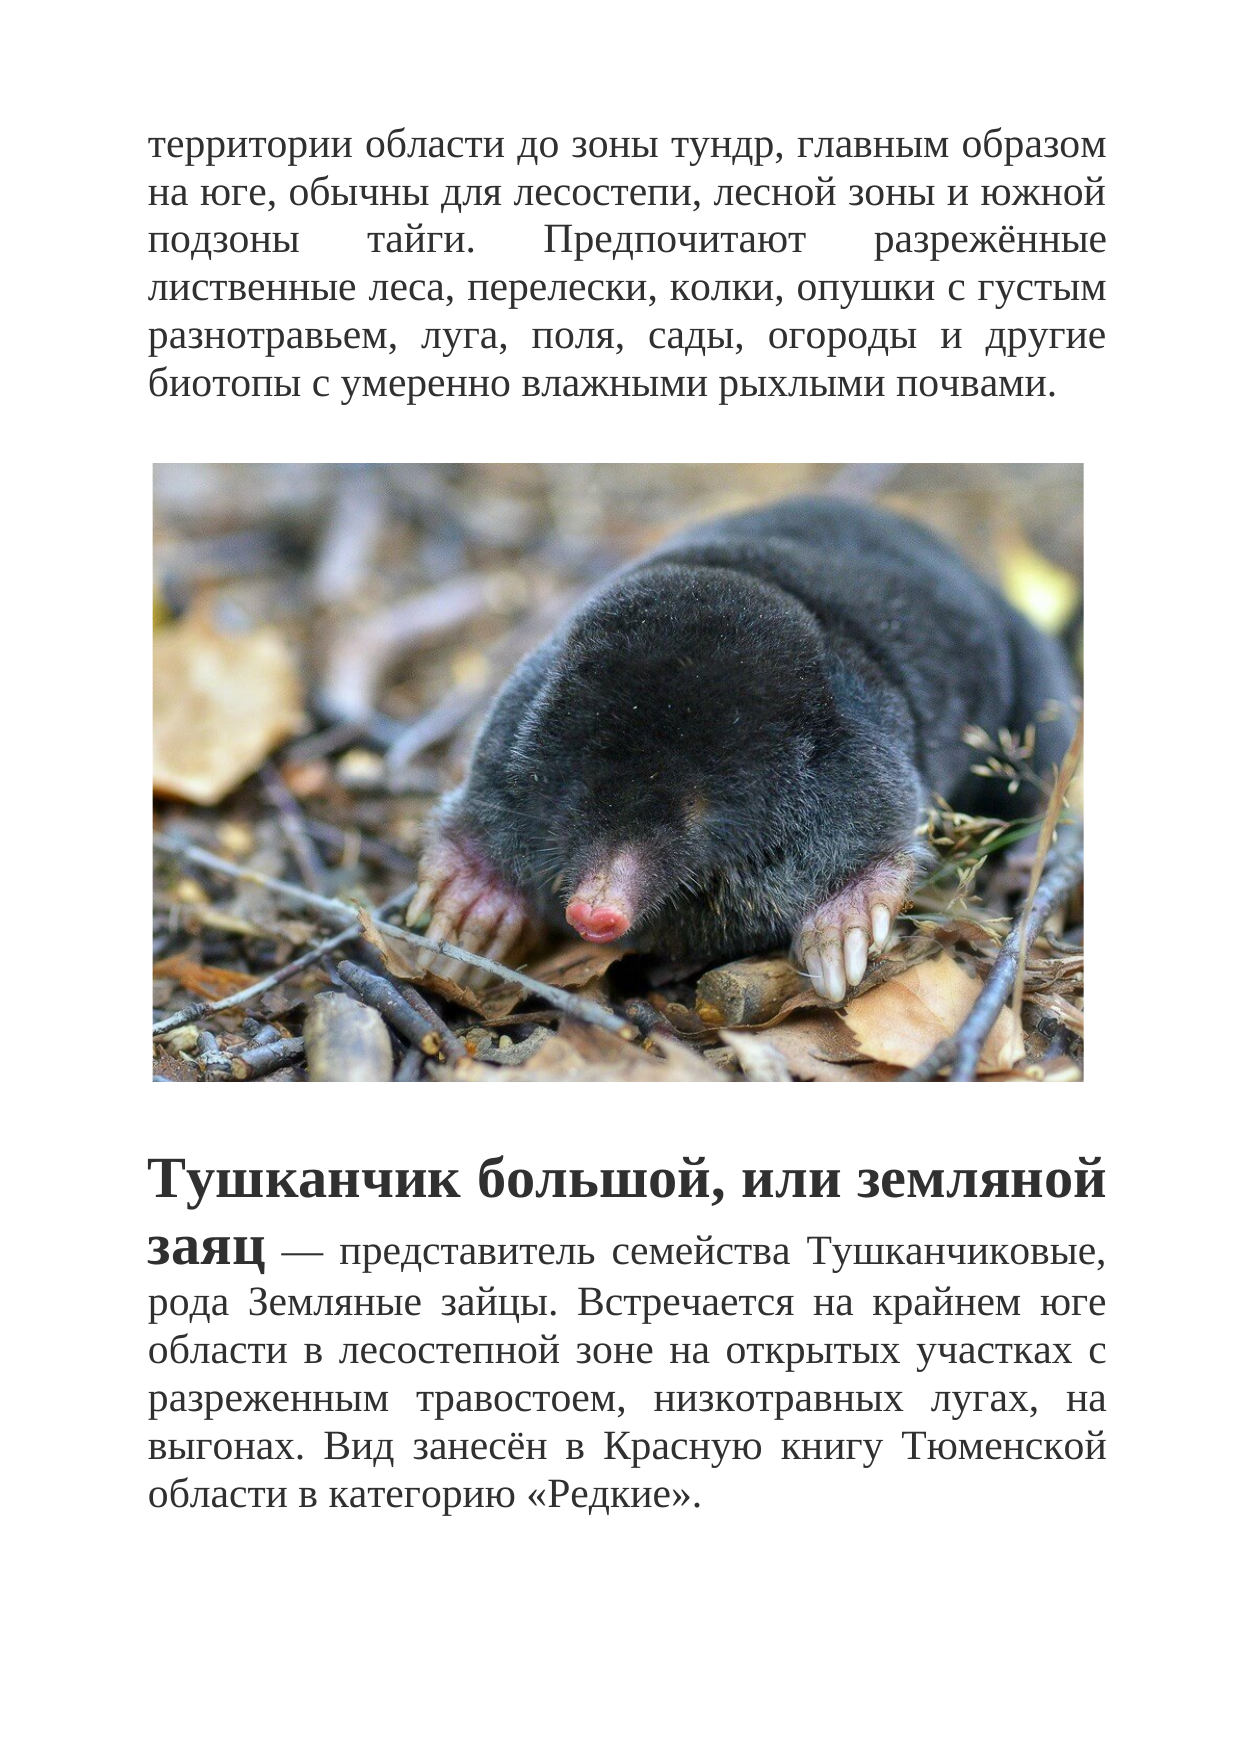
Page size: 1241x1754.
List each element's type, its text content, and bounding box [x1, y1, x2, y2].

text Тушканчик большой, или земляной заяц — представитель семейства Тушканчиковые, рода Земляные зайцы. Встречается на крайнем юге области в лесостепной зоне на открытых участках с разреженным травостоем, низкотравных лугах, на выгонах. Вид занесён в Красную книгу Тюменской области в категорию «Редкие». [148, 693, 1107, 1516]
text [148, 118, 1107, 406]
picture [152, 463, 1083, 1083]
